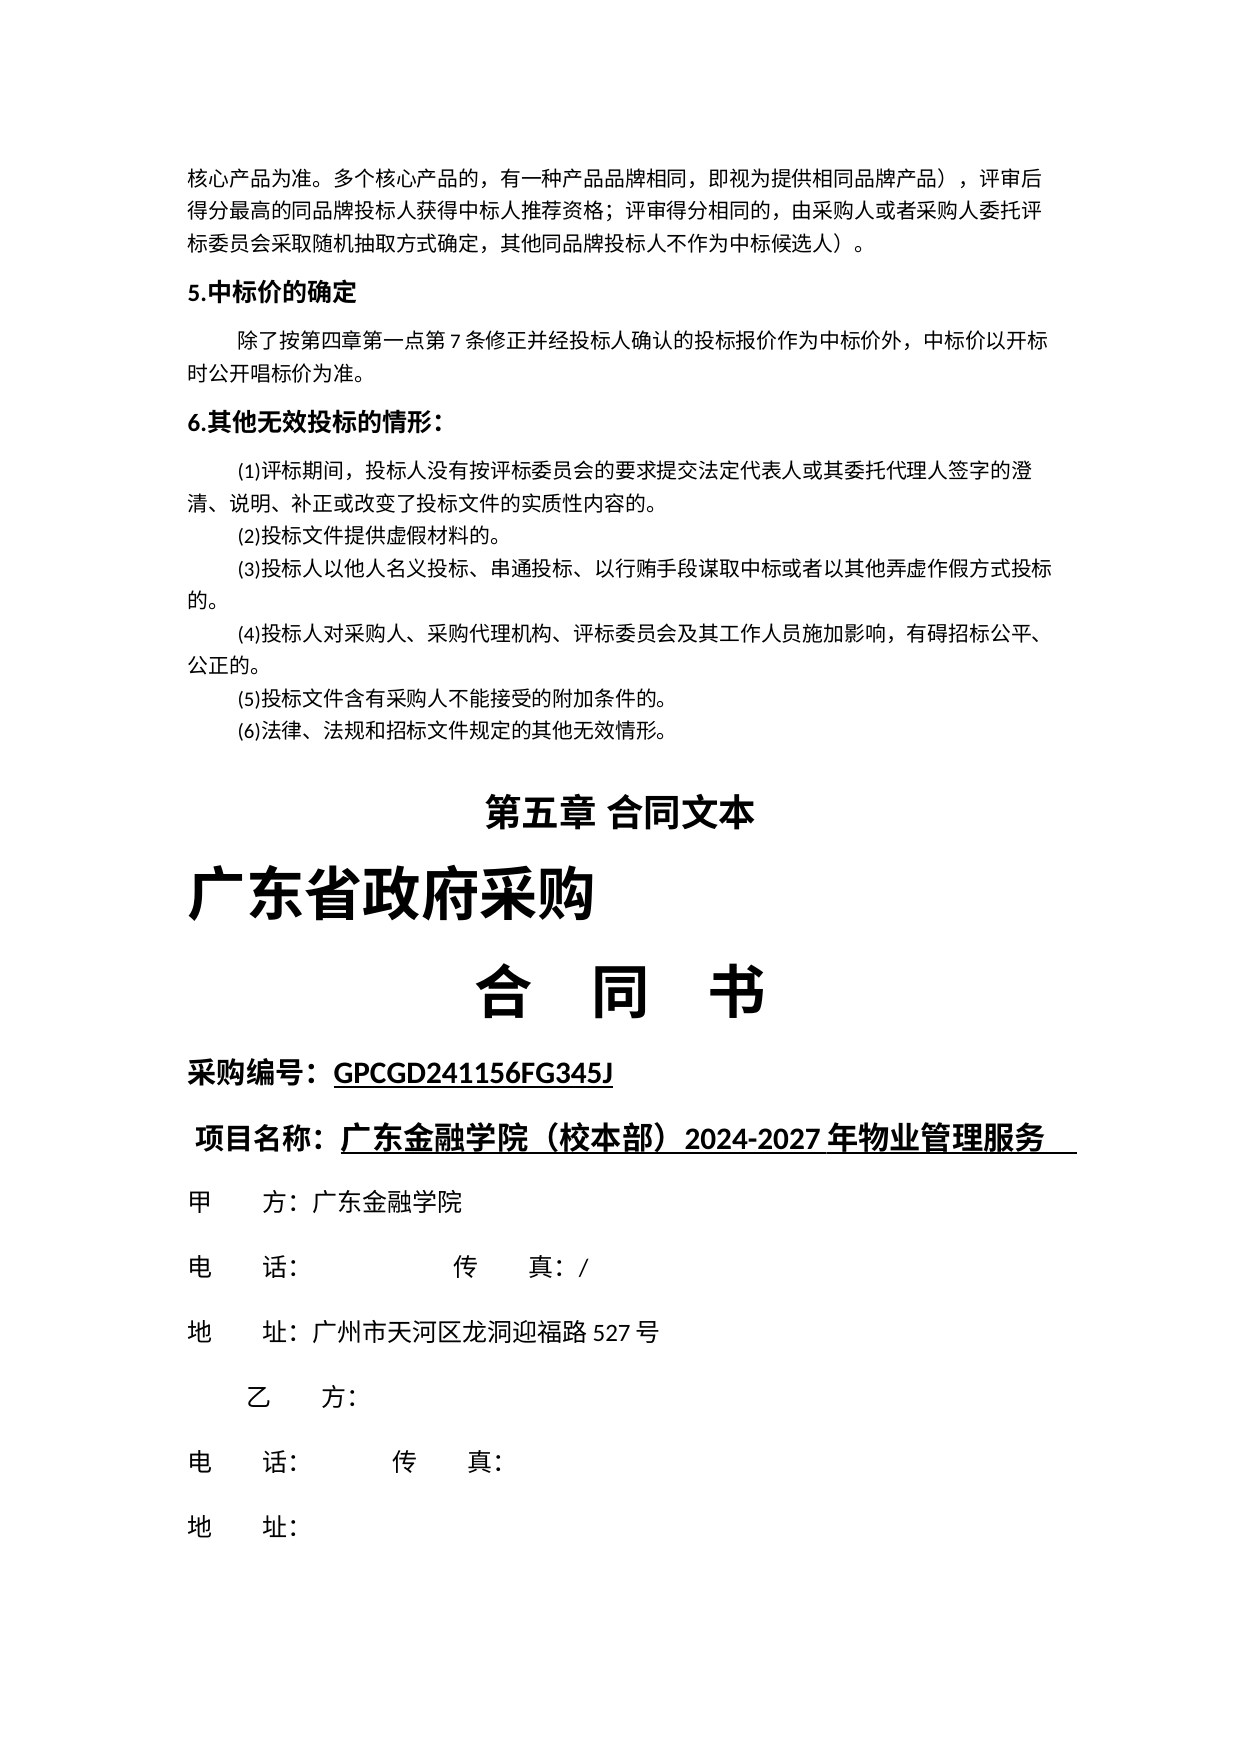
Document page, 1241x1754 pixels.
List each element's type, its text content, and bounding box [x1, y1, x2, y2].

text 项目名称：广东金融学院（校本部）2024-2027年物业管理服务 [187, 1104, 1053, 1169]
text 甲 方：广东金融学院 [187, 1169, 1053, 1234]
text 地 址：广州市天河区龙洞迎福路527号 [187, 1299, 1053, 1364]
text 电 话： 传 真：/ [187, 1234, 1053, 1299]
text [187, 162, 1053, 259]
text 采购编号：GPCGD241156FG345J [187, 1039, 1053, 1104]
text 6.其他无效投标的情形： [187, 389, 1053, 454]
text 广东省政府采购 [187, 844, 1053, 942]
text 地 址： [187, 1494, 1053, 1559]
text 合 同 书 [187, 942, 1053, 1039]
text (6)法律、法规和招标文件规定的其他无效情形。 [187, 714, 1053, 747]
text 电 话： 传 真： [187, 1429, 1053, 1494]
text (5)投标文件含有采购人不能接受的附加条件的。 [187, 682, 1053, 714]
text 5.中标价的确定 [187, 259, 1053, 324]
text 第五章 合同文本 [187, 779, 1053, 844]
text (2)投标文件提供虚假材料的。 [187, 519, 1053, 552]
text 除了按第四章第一点第7条修正并经投标人确认的投标报价作为中标价外，中标价以开标时公开唱标价为准。 [187, 324, 1053, 389]
text (1)评标期间，投标人没有按评标委员会的要求提交法定代表人或其委托代理人签字的澄清、说明、补正或改变了投标文件的实质性内容的。 [187, 454, 1053, 519]
text (3)投标人以他人名义投标、串通投标、以行贿手段谋取中标或者以其他弄虚作假方式投标的。 [187, 552, 1053, 617]
text 乙 方： [187, 1364, 1053, 1429]
text (4)投标人对采购人、采购代理机构、评标委员会及其工作人员施加影响，有碍招标公平、公正的。 [187, 617, 1053, 682]
